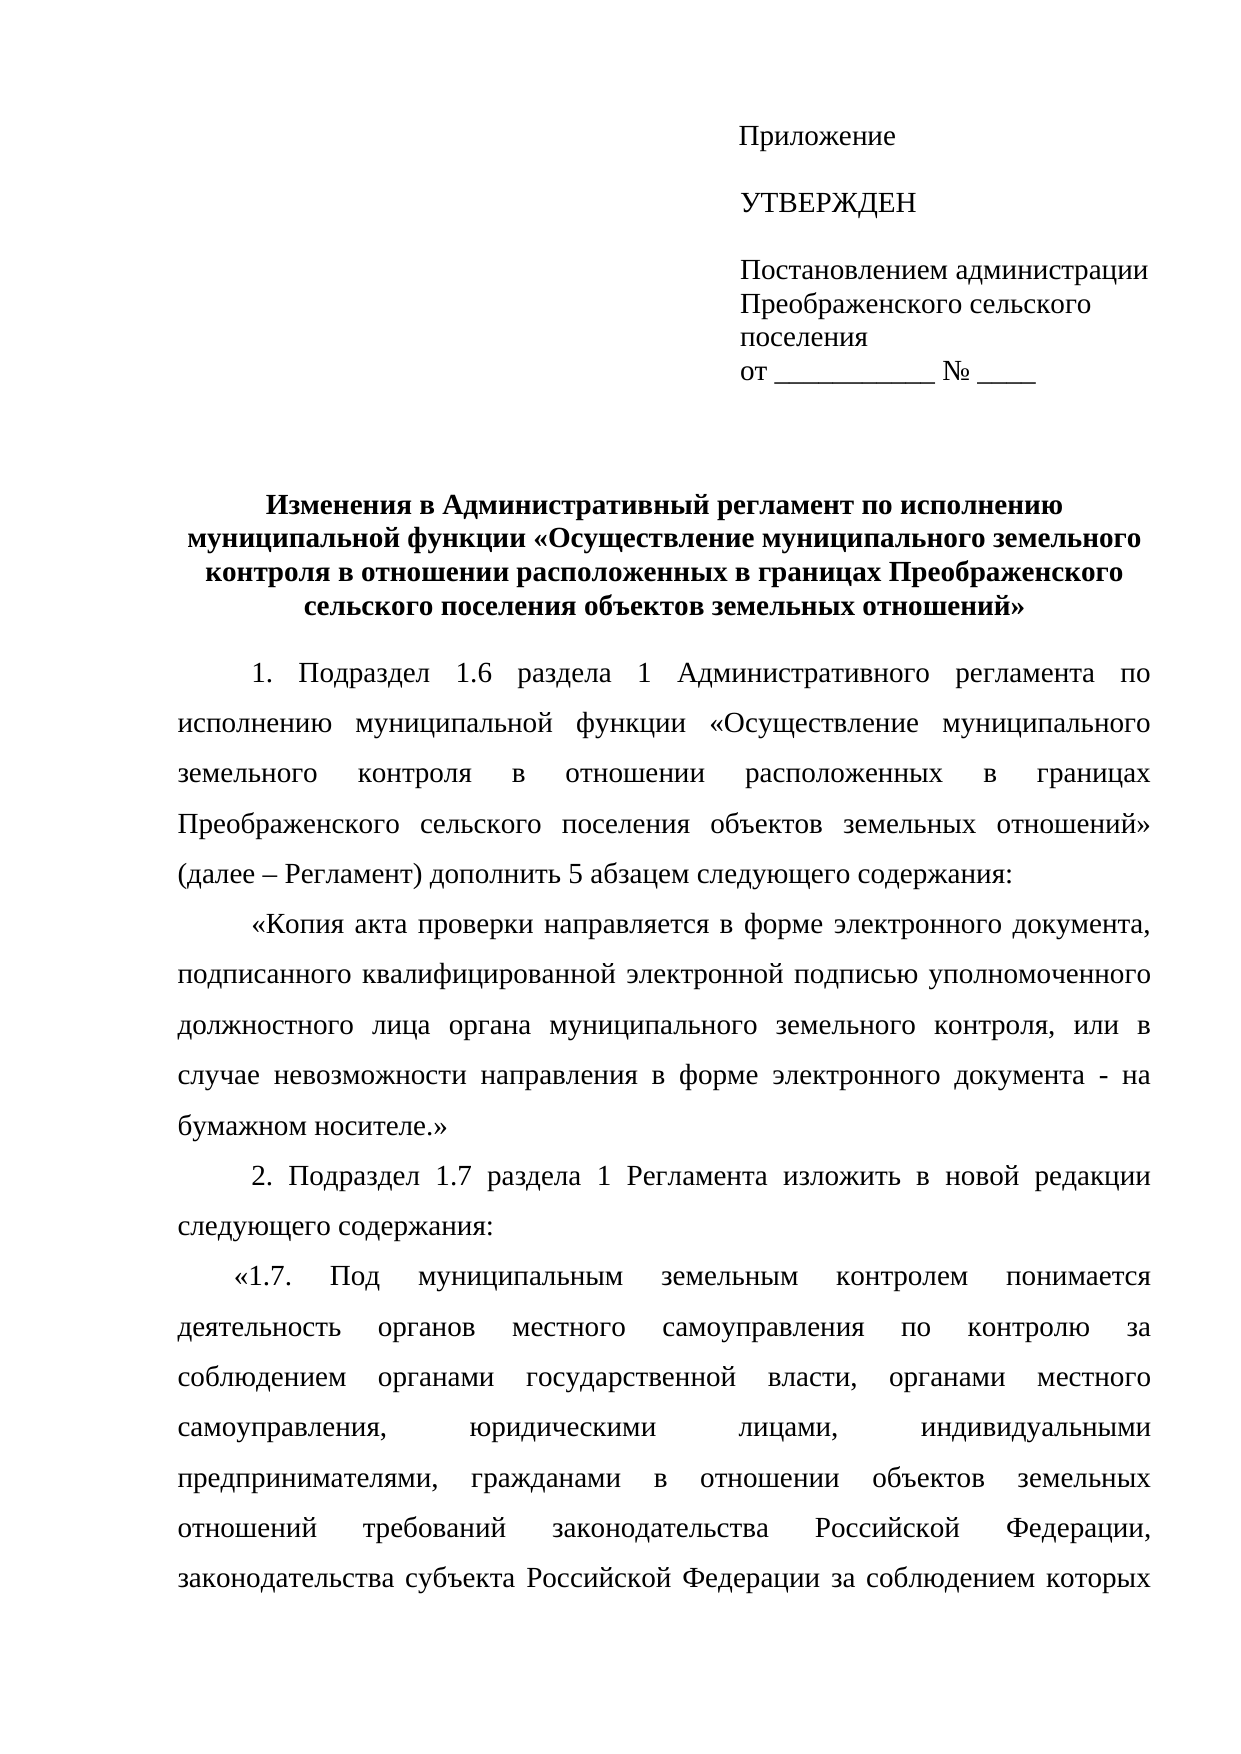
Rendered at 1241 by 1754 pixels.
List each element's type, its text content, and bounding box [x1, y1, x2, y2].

text Преображенского сельского [177, 286, 1152, 319]
text 2. Подраздел 1.7 раздела 1 Регламента изложить в новой редакции следующего содержания: [177, 1158, 1152, 1242]
text Приложение [738, 118, 1152, 152]
text от ___________ № ____ [177, 353, 1152, 386]
text Постановлением администрации [177, 252, 1152, 286]
text «Копия акта проверки направляется в форме электронного документа, подписанного квалифицированной электронной подписью уполномоченного должностного лица органа муниципального земельного контроля, или в случае невозможности направления в форме электронного документа - на бумажном носителе.» [177, 906, 1152, 1141]
text 1. Подраздел 1.6 раздела 1 Административного регламента по исполнению муниципальной функции «Осуществление муниципального земельного контроля в отношении расположенных в границах Преображенского сельского поселения объектов земельных отношений» (далее – Регламент) дополнить 5 абзацем следующего содержания: [177, 655, 1152, 889]
text поселения [177, 319, 1152, 353]
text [177, 1258, 1152, 1594]
text УТВЕРЖДЕН [177, 185, 1152, 219]
text Изменения в Административный регламент по исполнению муниципальной функции «Осуществление муниципального земельного контроля в отношении расположенных в границах Преображенского сельского поселения объектов земельных отношений» [177, 487, 1152, 621]
